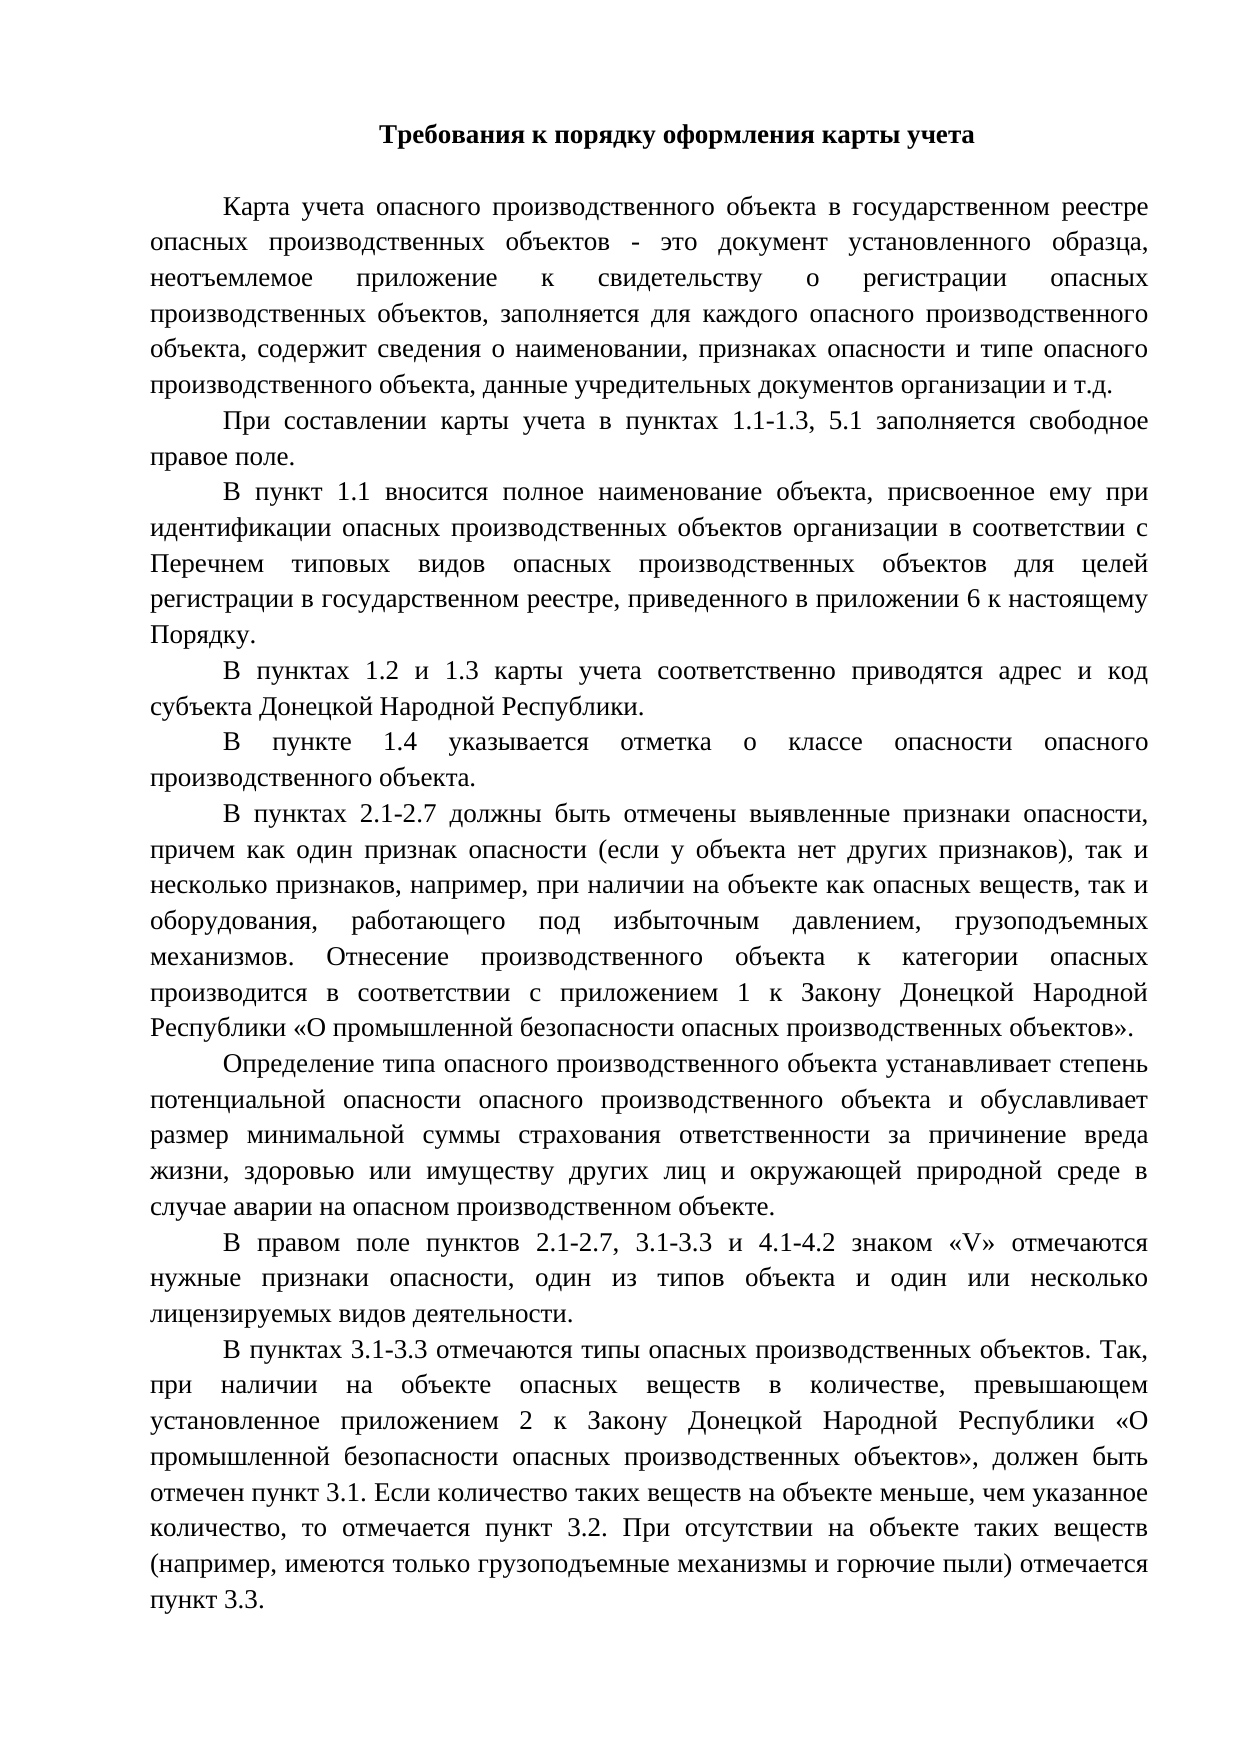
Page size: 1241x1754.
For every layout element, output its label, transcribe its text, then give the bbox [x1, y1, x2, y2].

text Карта учета опасного производственного объекта в государственном реестре опасных производственных объектов - это документ установленного образца, неотъемлемое приложение к свидетельству о регистрации опасных производственных объектов, заполняется для каждого опасного производственного объекта, содержит сведения о наименовании, признаках опасности и типе опасного производственного объекта, данные учредительных документов организации и т.д. [150, 189, 1149, 399]
text При составлении карты учета в пунктах 1.1-1.3, 5.1 заполняется свободное правое поле. [150, 404, 1149, 471]
text В пунктах 2.1-2.7 должны быть отмечены выявленные признаки опасности, причем как один признак опасности (если у объекта нет других признаков), так и несколько признаков, например, при наличии на объекте как опасных веществ, так и оборудования, работающего под избыточным давлением, грузоподъемных механизмов. Отнесение производственного объекта к категории опасных производится в соответствии с приложением 1 к Закону Донецкой Народной Республики «О промышленной безопасности опасных производственных объектов». [150, 797, 1149, 1042]
text В пунктах 1.2 и 1.3 карты учета соответственно приводятся адрес и код субъекта Донецкой Народной Республики. [150, 654, 1149, 721]
text В пунктах 3.1-3.3 отмечаются типы опасных производственных объектов. Так, при наличии на объекте опасных веществ в количестве, превышающем установленное приложением 2 к Закону Донецкой Народной Республики «О промышленной безопасности опасных производственных объектов», должен быть отмечен пункт 3.1. Если количество таких веществ на объекте меньше, чем указанное количество, то отмечается пункт 3.2. При отсутствии на объекте таких веществ (например, имеются только грузоподъемные механизмы и горючие пыли) отмечается пункт 3.3. [150, 1333, 1149, 1614]
text Требования к порядку оформления карты учета [379, 118, 1152, 149]
text В правом поле пунктов 2.1-2.7, 3.1-3.3 и 4.1-4.2 знаком «V» отмечаются нужные признаки опасности, один из типов объекта и один или несколько лицензируемых видов деятельности. [150, 1226, 1149, 1328]
text Определение типа опасного производственного объекта устанавливает степень потенциальной опасности опасного производственного объекта и обуславливает размер минимальной суммы страхования ответственности за причинение вреда жизни, здоровью или имуществу других лиц и окружающей природной среде в случае аварии на опасном производственном объекте. [150, 1047, 1149, 1221]
text В пункт 1.1 вносится полное наименование объекта, присвоенное ему при идентификации опасных производственных объектов организации в соответствии с Перечнем типовых видов опасных производственных объектов для целей регистрации в государственном реестре, приведенного в приложении 6 к настоящему Порядку. [150, 475, 1149, 649]
text В пункте 1.4 указывается отметка о классе опасности опасного производственного объекта. [150, 726, 1149, 792]
